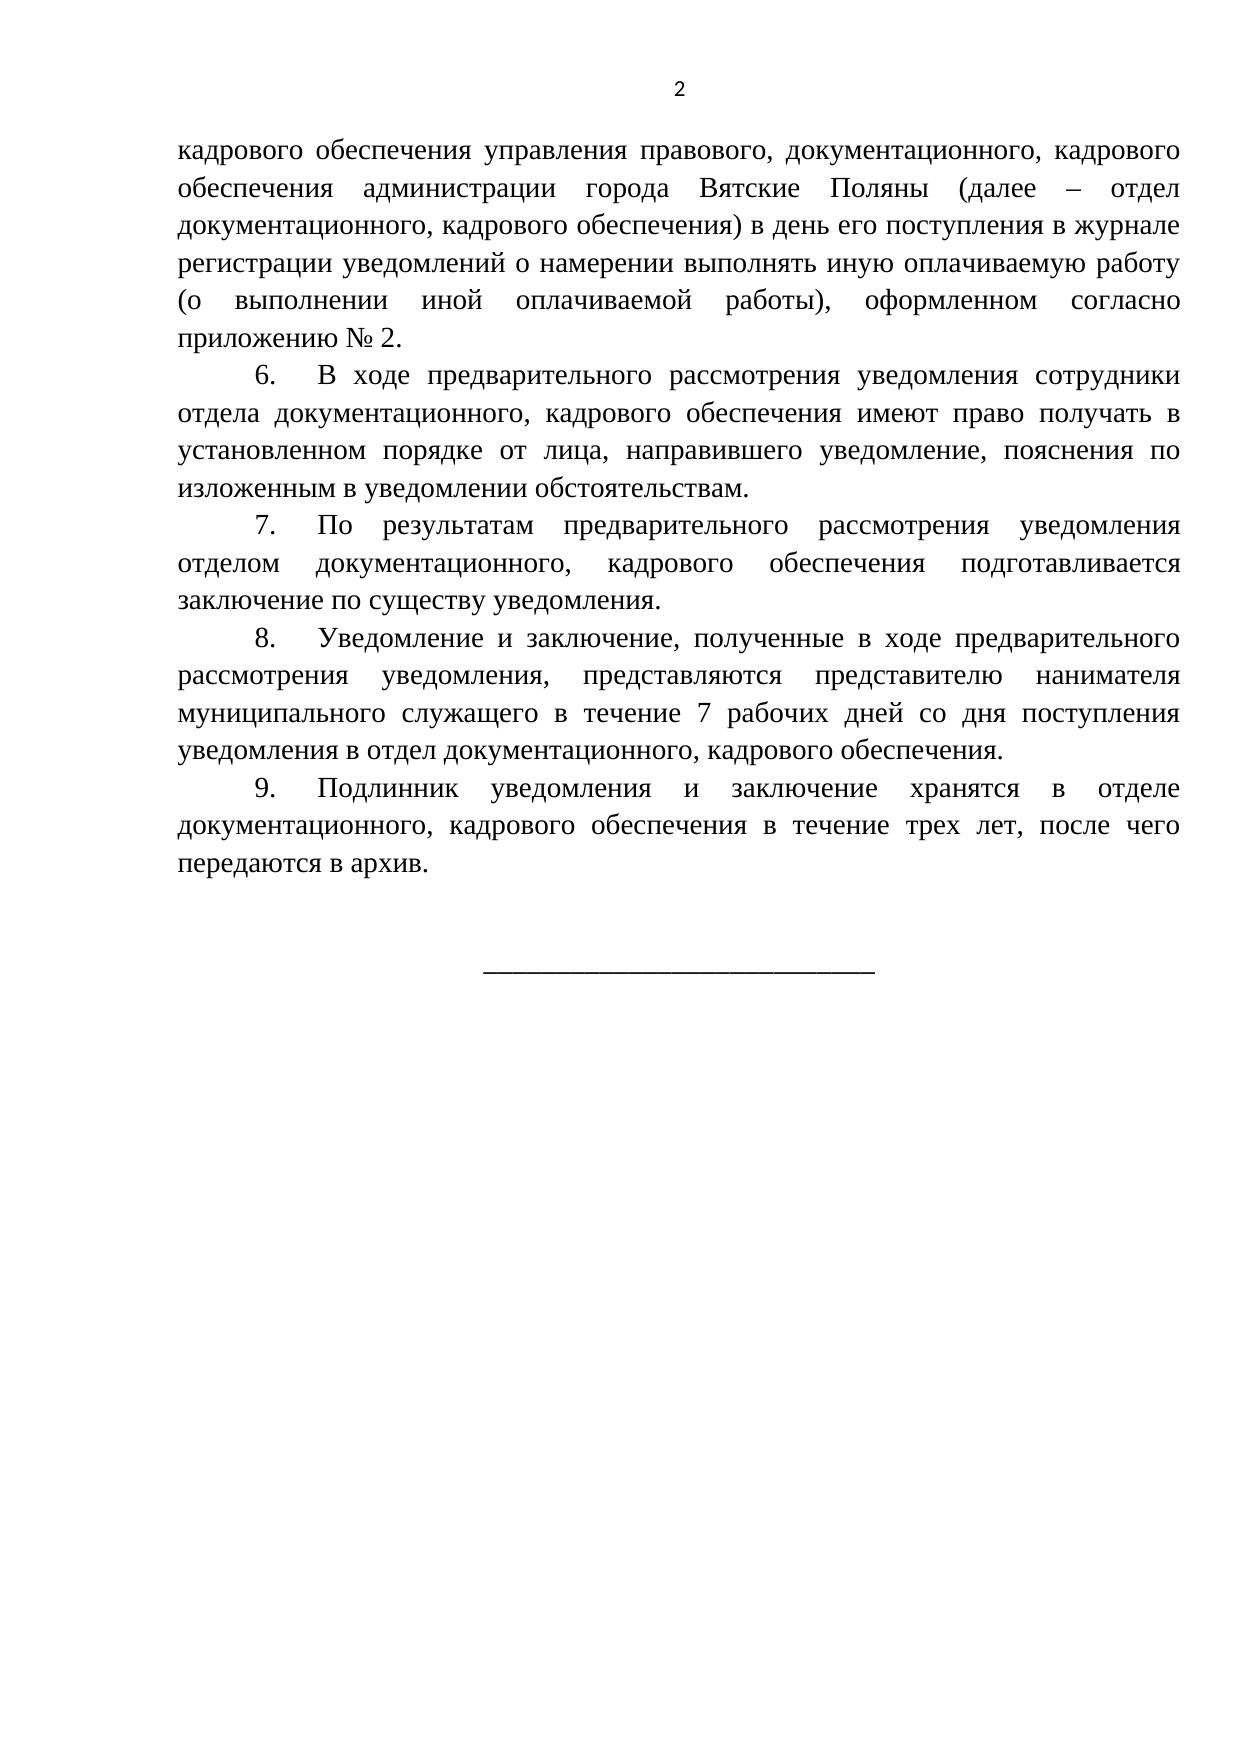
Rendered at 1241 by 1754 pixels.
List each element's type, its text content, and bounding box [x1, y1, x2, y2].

list По результатам предварительного рассмотрения уведомления отделом документационного, кадрового обеспечения подготавливается заключение по существу уведомления. [177, 505, 1181, 617]
list Подлинник уведомления и заключение хранятся в отделе документационного, кадрового обеспечения в течение трех лет, после чего передаются в архив. [177, 767, 1181, 880]
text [177, 130, 1181, 355]
list Уведомление и заключение, полученные в ходе предварительного рассмотрения уведомления, представляются представителю нанимателя муниципального служащего в течение 7 рабочих дней со дня поступления уведомления в отдел документационного, кадрового обеспечения. [177, 617, 1181, 767]
text ___________________________ [177, 942, 1181, 977]
list В ходе предварительного рассмотрения уведомления сотрудники отдела документационного, кадрового обеспечения имеют право получать в установленном порядке от лица, направившего уведомление, пояснения по изложенным в уведомлении обстоятельствам. [177, 355, 1181, 505]
